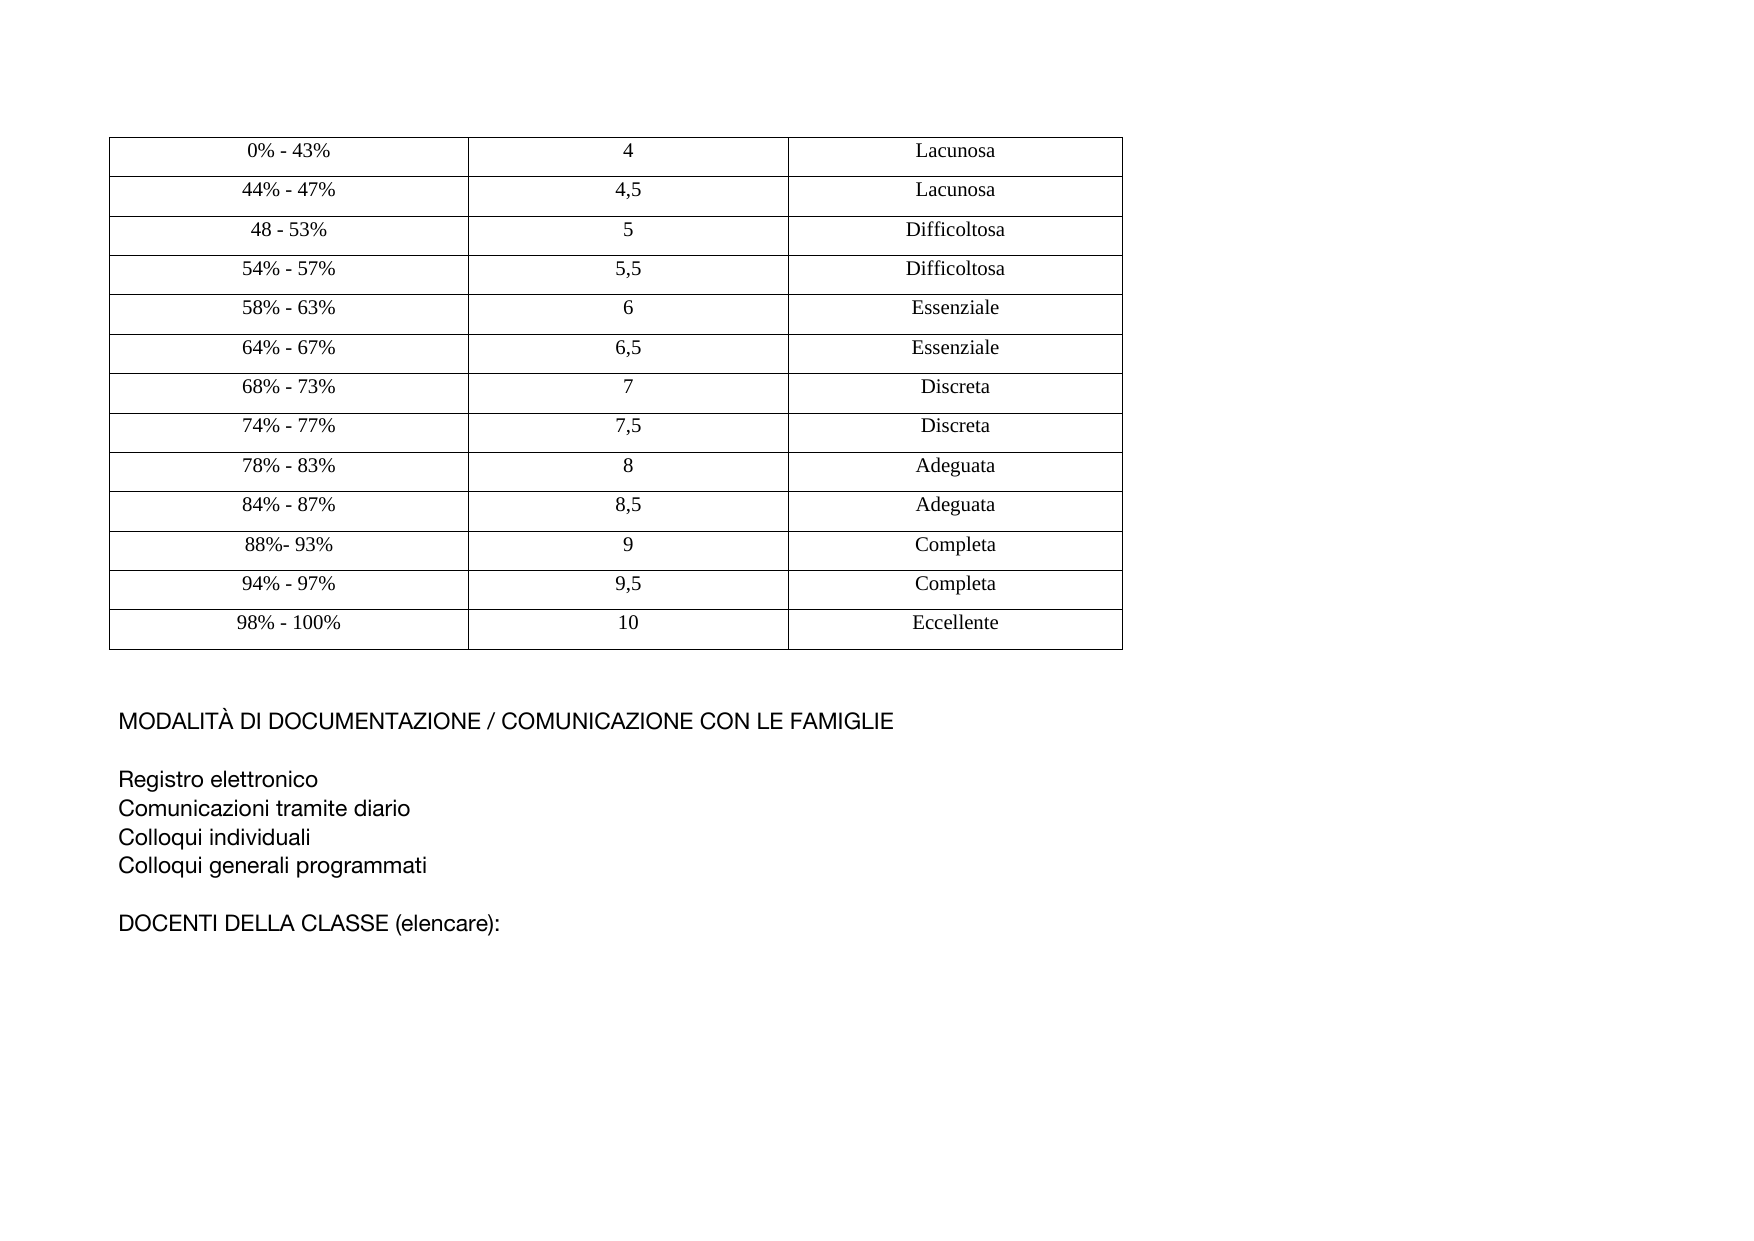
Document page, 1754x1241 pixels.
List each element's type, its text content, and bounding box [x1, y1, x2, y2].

table_cell 5 [469, 217, 788, 255]
table_cell Essenziale [789, 295, 1122, 334]
table_cell 64% - 67% [110, 335, 468, 373]
text DOCENTI DELLA CLASSE (elencare): [118, 909, 1636, 938]
table_cell 84% - 87% [110, 492, 468, 531]
table_cell 9 [469, 532, 788, 570]
table_cell 44% - 47% [110, 177, 468, 216]
table_cell 78% - 83% [110, 453, 468, 491]
table_cell 8 [469, 453, 788, 491]
table_cell 8,5 [469, 492, 788, 531]
table_cell 7,5 [469, 414, 788, 452]
table_cell 0% - 43% [110, 138, 468, 176]
table_cell 4,5 [469, 177, 788, 216]
table_cell 88%- 93% [110, 532, 468, 570]
table_cell 6,5 [469, 335, 788, 373]
table_cell 68% - 73% [110, 374, 468, 412]
text Registro elettronico [118, 765, 1636, 794]
table_cell Eccellente [789, 610, 1122, 649]
table_cell 48 - 53% [110, 217, 468, 255]
table_cell Difficoltosa [789, 256, 1122, 294]
table_cell Lacunosa [789, 138, 1122, 176]
table_cell Discreta [789, 374, 1122, 412]
table_cell 98% - 100% [110, 610, 468, 649]
table_cell 74% - 77% [110, 414, 468, 452]
table_cell Essenziale [789, 335, 1122, 373]
table_cell 4 [469, 138, 788, 176]
table_cell Discreta [789, 414, 1122, 452]
table_cell 5,5 [469, 256, 788, 294]
table_cell Adeguata [789, 453, 1122, 491]
table_cell Difficoltosa [789, 217, 1122, 255]
table_cell 94% - 97% [110, 571, 468, 609]
text Colloqui individuali [118, 823, 1636, 852]
text Colloqui generali programmati [118, 852, 1636, 881]
table_cell 9,5 [469, 571, 788, 609]
text MODALITÀ DI DOCUMENTAZIONE / COMUNICAZIONE CON LE FAMIGLIE [118, 707, 1636, 736]
text Comunicazioni tramite diario [118, 794, 1636, 823]
table_cell Completa [789, 571, 1122, 609]
table_cell Lacunosa [789, 177, 1122, 216]
table_cell 58% - 63% [110, 295, 468, 334]
table_cell 6 [469, 295, 788, 334]
table_cell 54% - 57% [110, 256, 468, 294]
table_cell Adeguata [789, 492, 1122, 531]
table_cell Completa [789, 532, 1122, 570]
table_cell 10 [469, 610, 788, 649]
table_cell 7 [469, 374, 788, 412]
